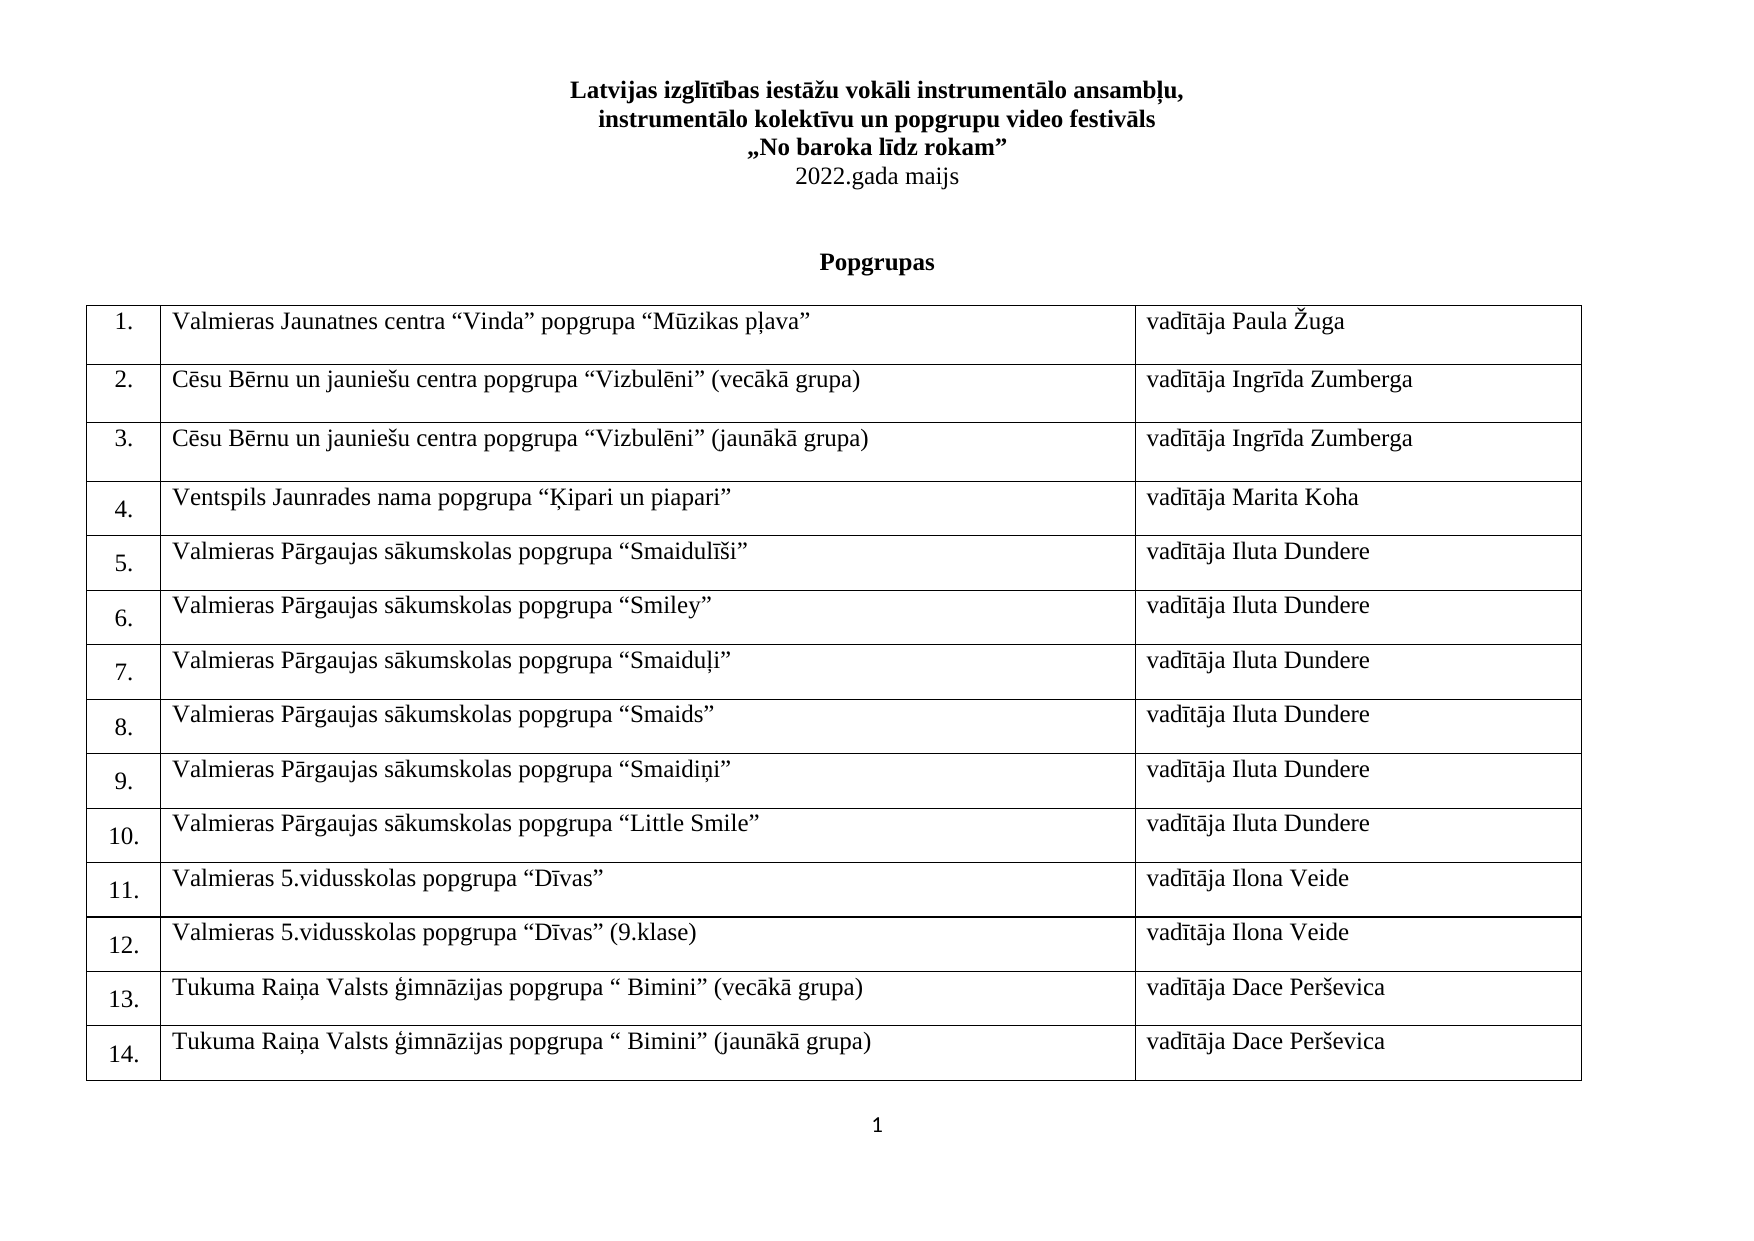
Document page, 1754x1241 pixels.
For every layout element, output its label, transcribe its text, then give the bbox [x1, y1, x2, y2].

table_cell Tukuma Raiņa Valsts ģimnāzijas popgrupa “ Bimini” (vecākā grupa) [161, 972, 1135, 1025]
table_cell vadītāja Ilona Veide [1136, 863, 1581, 916]
table_cell 3. [87, 423, 160, 481]
table_cell Cēsu Bērnu un jauniešu centra popgrupa “Vizbulēni” (jaunākā grupa) [161, 423, 1135, 481]
table_cell vadītāja Iluta Dundere [1136, 536, 1581, 589]
table_cell 8. [87, 700, 160, 753]
table_cell Valmieras 5.vidusskolas popgrupa “Dīvas” [161, 863, 1135, 916]
table_cell 2. [87, 365, 160, 422]
table_cell Ventspils Jaunrades nama popgrupa “Ķipari un piapari” [161, 482, 1135, 535]
table_cell 4. [87, 482, 160, 535]
text 2022.gada maijs [75, 161, 1679, 190]
table_cell Valmieras Pārgaujas sākumskolas popgrupa “Smaids” [161, 700, 1135, 753]
table_cell 11. [87, 863, 160, 916]
table_cell Valmieras Pārgaujas sākumskolas popgrupa “Smiley” [161, 591, 1135, 644]
table_cell 7. [87, 645, 160, 698]
table_cell 12. [87, 918, 160, 971]
text Popgrupas [75, 247, 1679, 276]
text Latvijas izglītības iestāžu vokāli instrumentālo ansambļu, [75, 75, 1679, 104]
table_cell vadītāja Marita Koha [1136, 482, 1581, 535]
table_cell Valmieras Pārgaujas sākumskolas popgrupa “Smaidiņi” [161, 754, 1135, 807]
table_header 1. [87, 306, 160, 363]
table_cell 10. [87, 809, 160, 862]
table_cell Valmieras Pārgaujas sākumskolas popgrupa “Little Smile” [161, 809, 1135, 862]
table_cell 14. [87, 1026, 160, 1080]
table_cell 5. [87, 536, 160, 589]
table_header Valmieras Jaunatnes centra “Vinda” popgrupa “Mūzikas pļava” [161, 306, 1135, 363]
table_cell Valmieras Pārgaujas sākumskolas popgrupa “Smaidulīši” [161, 536, 1135, 589]
table_cell Tukuma Raiņa Valsts ģimnāzijas popgrupa “ Bimini” (jaunākā grupa) [161, 1026, 1135, 1080]
table_cell vadītāja Dace Perševica [1136, 1026, 1581, 1080]
table_cell vadītāja Ilona Veide [1136, 918, 1581, 971]
table_cell Valmieras Pārgaujas sākumskolas popgrupa “Smaiduļi” [161, 645, 1135, 698]
table_cell vadītāja Iluta Dundere [1136, 754, 1581, 807]
table_header vadītāja Paula Žuga [1136, 306, 1581, 363]
text instrumentālo kolektīvu un popgrupu video festivāls [75, 104, 1679, 132]
text „No baroka līdz rokam” [75, 132, 1679, 161]
table_cell 13. [87, 972, 160, 1025]
table_cell vadītāja Ingrīda Zumberga [1136, 423, 1581, 481]
table_cell vadītāja Iluta Dundere [1136, 591, 1581, 644]
table_cell vadītāja Iluta Dundere [1136, 645, 1581, 698]
table_cell vadītāja Ingrīda Zumberga [1136, 365, 1581, 422]
table_cell 6. [87, 591, 160, 644]
table_cell Valmieras 5.vidusskolas popgrupa “Dīvas” (9.klase) [161, 918, 1135, 971]
table_cell vadītāja Iluta Dundere [1136, 700, 1581, 753]
table_cell 9. [87, 754, 160, 807]
table_cell vadītāja Dace Perševica [1136, 972, 1581, 1025]
table_cell Cēsu Bērnu un jauniešu centra popgrupa “Vizbulēni” (vecākā grupa) [161, 365, 1135, 422]
table_cell vadītāja Iluta Dundere [1136, 809, 1581, 862]
